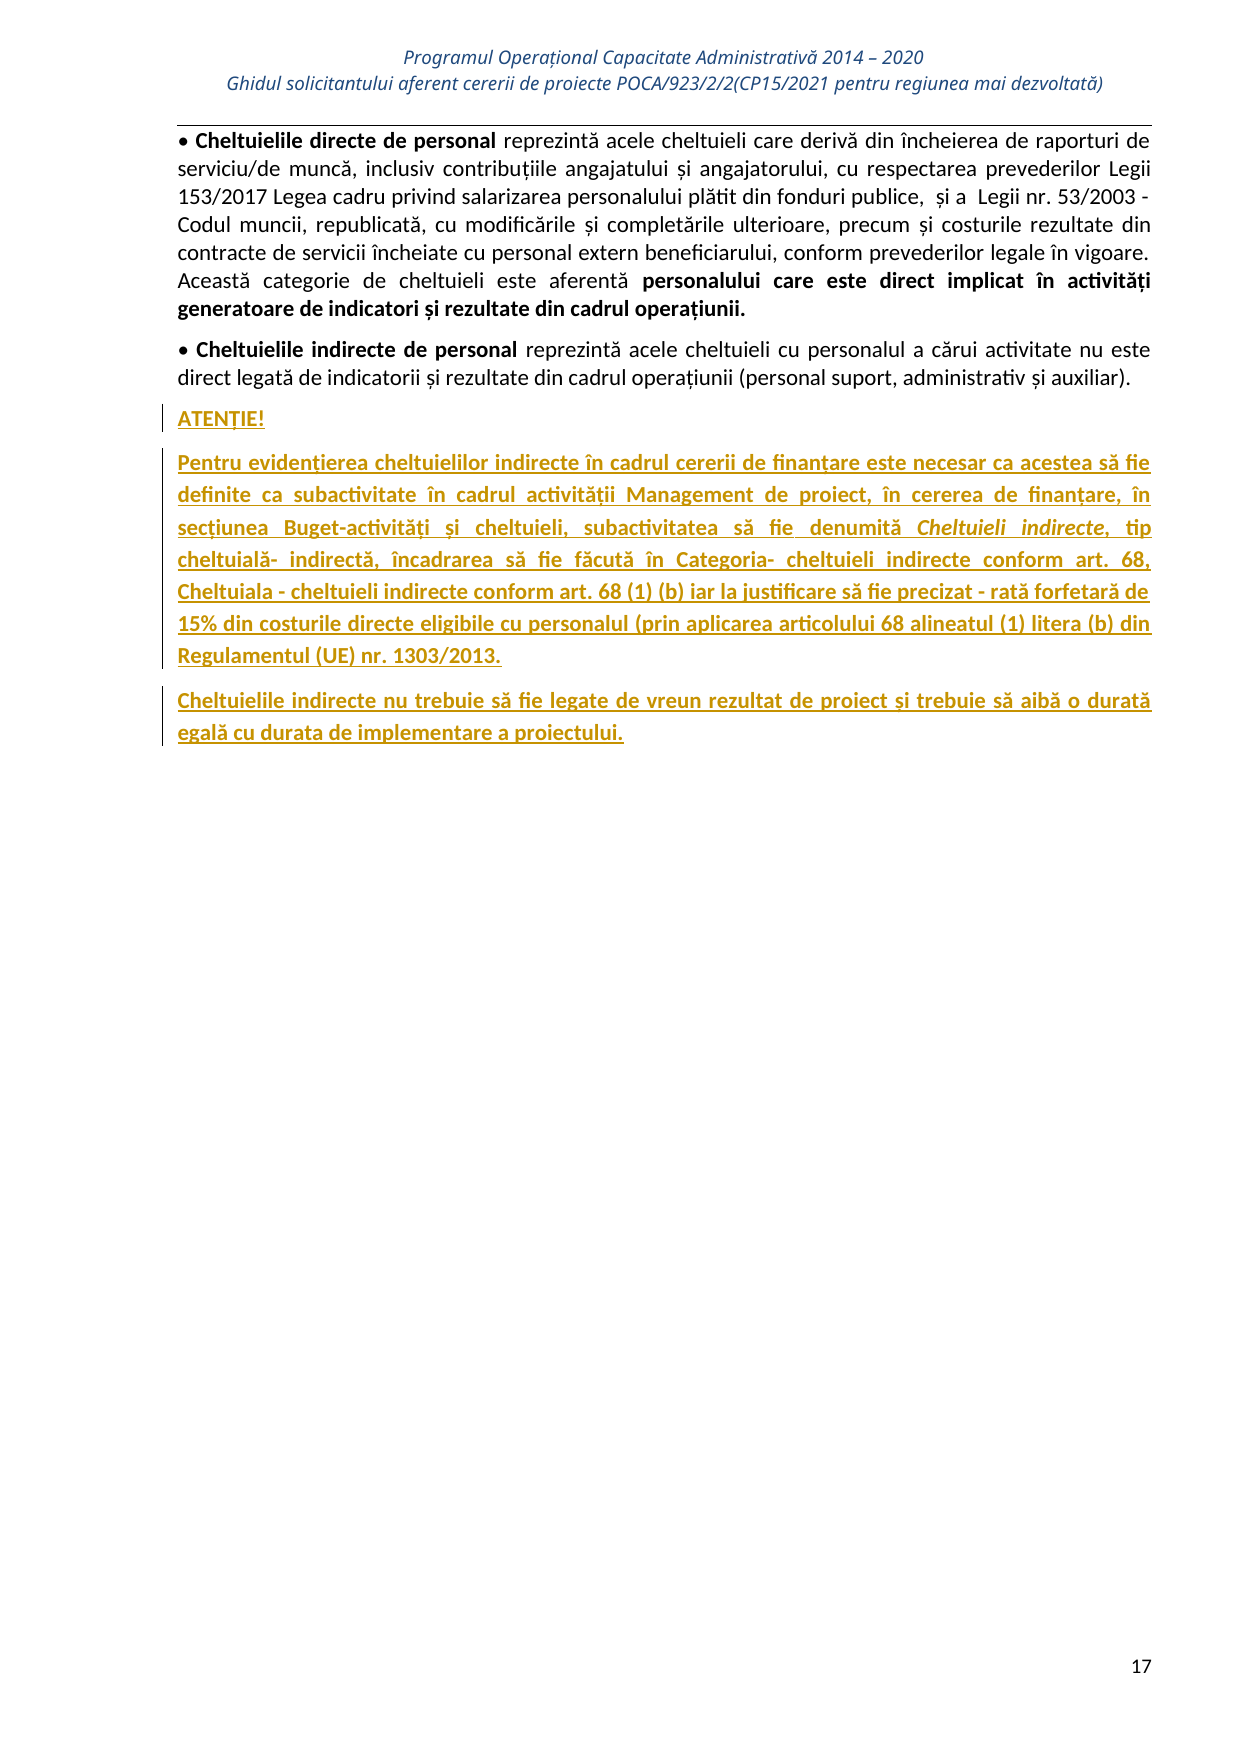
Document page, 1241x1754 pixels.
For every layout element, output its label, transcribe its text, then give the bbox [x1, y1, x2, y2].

text • Cheltuielile directe de personal reprezintă acele cheltuieli care derivă din încheierea de raporturi de serviciu/de muncă, inclusiv contribuţiile angajatului şi angajatorului, cu respectarea prevederilor Legii 153/2017 Legea cadru privind salarizarea personalului plătit din fonduri publice, și a Legii nr. 53/2003 - Codul muncii, republicată, cu modificările şi completările ulterioare, precum şi costurile rezultate din contracte de servicii încheiate cu personal extern beneficiarului, conform prevederilor legale în vigoare. Această categorie de cheltuieli este aferentă personalului care este direct implicat în activități generatoare de indicatori şi rezultate din cadrul operaţiunii. [177, 126, 1152, 323]
text • Cheltuielile indirecte de personal reprezintă acele cheltuieli cu personalul a cărui activitate nu este direct legată de indicatorii şi rezultate din cadrul operațiunii (personal suport, administrativ şi auxiliar). [177, 335, 1152, 391]
